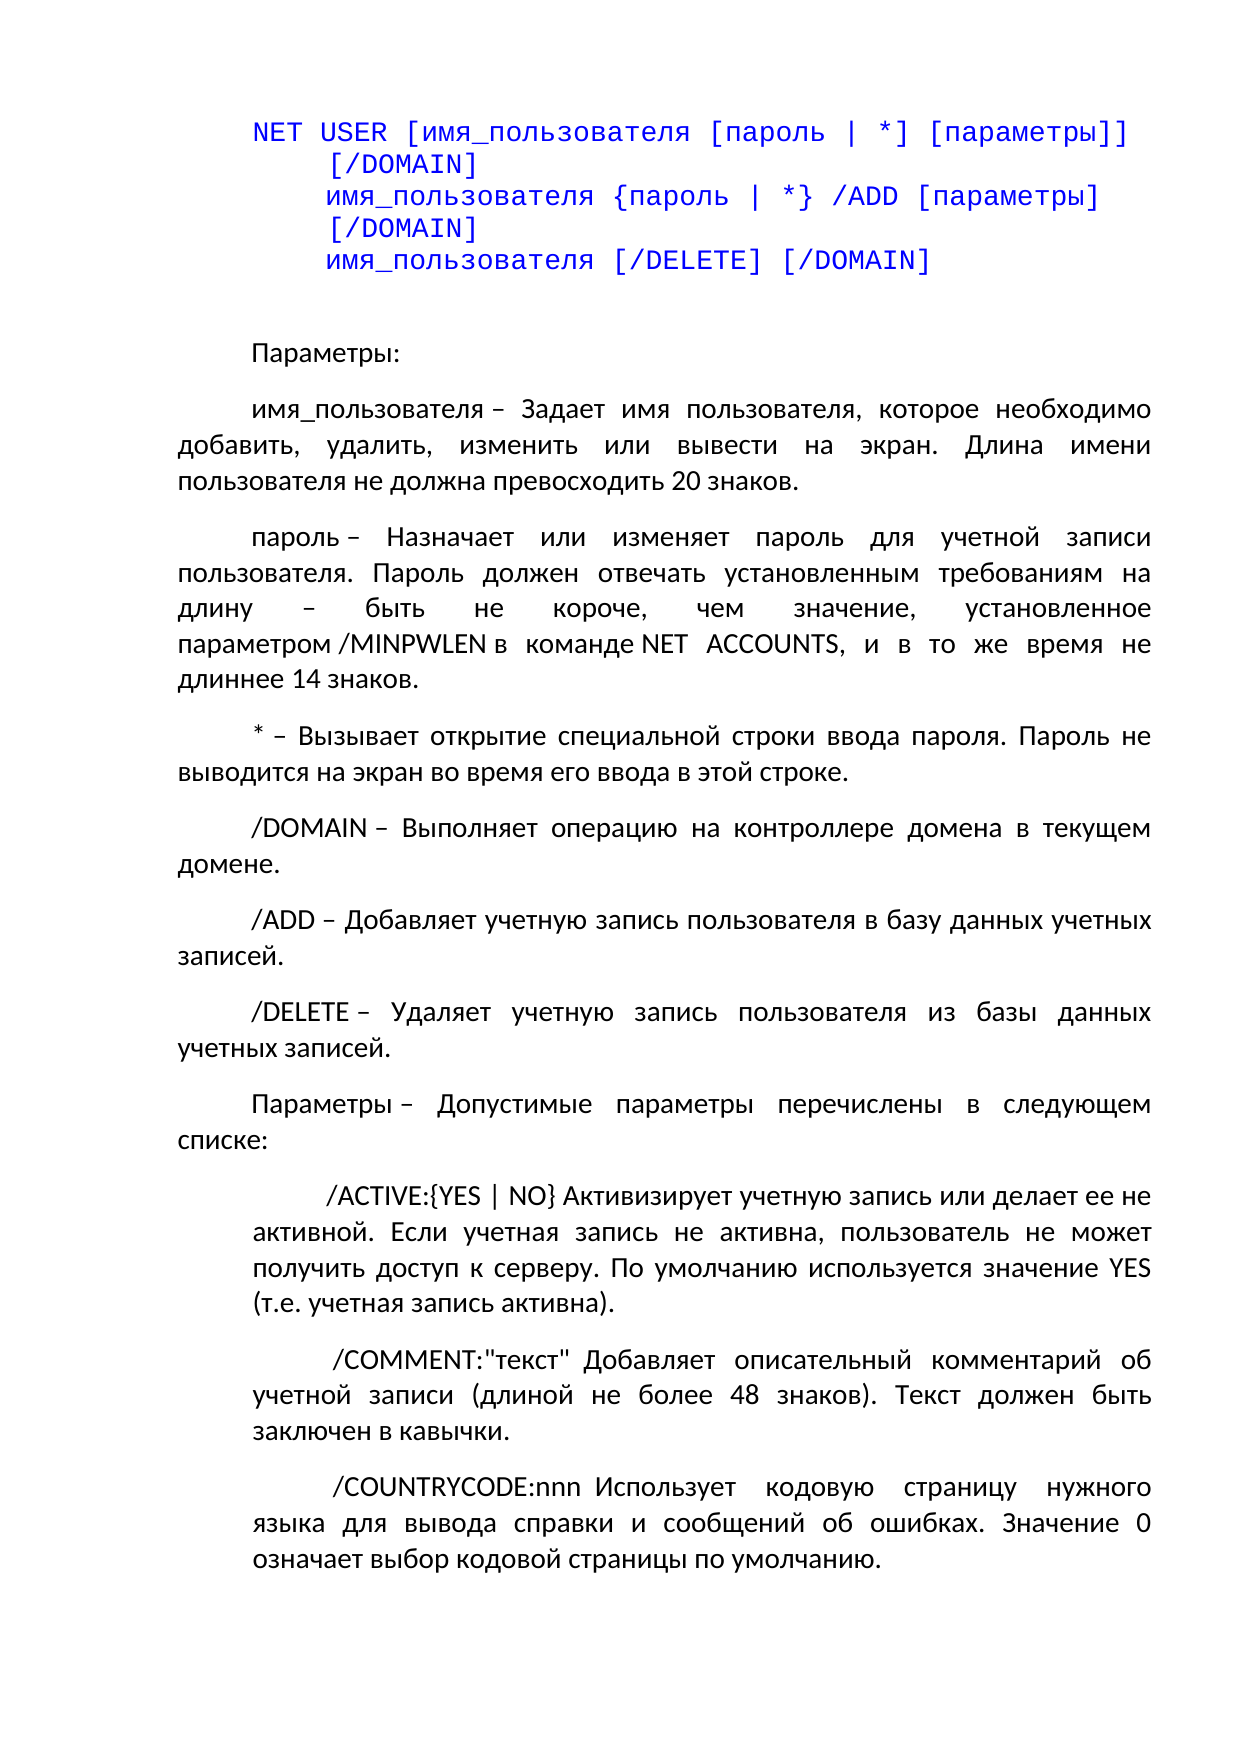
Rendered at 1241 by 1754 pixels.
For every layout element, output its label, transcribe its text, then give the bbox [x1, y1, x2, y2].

text Параметры: [177, 334, 1152, 369]
text /COMMENT:"текст" Добавляет описательный комментарий об учетной записи (длиной не более 48 знаков). Текст должен быть заключен в кавычки. [252, 1341, 1152, 1448]
text /COUNTRYCODE:nnn Использует кодовую страницу нужного языка для вывода справки и сообщений об ошибках. Значение 0 означает выбор кодовой страницы по умолчанию. [252, 1468, 1152, 1575]
text /ADD – Добавляет учетную запись пользователя в базу данных учетных записей. [177, 901, 1152, 972]
text NET USER [имя_пользователя [пароль | *] [параметры]] [/DOMAIN] [252, 118, 1152, 182]
text имя_пользователя – Задает имя пользователя, которое необходимо добавить, удалить, изменить или вывести на экран. Длина имени пользователя не должна превосходить 20 знаков. [177, 390, 1152, 497]
text * – Вызывает открытие специальной строки ввода пароля. Пароль не выводится на экран во время его ввода в этой строке. [177, 717, 1152, 788]
text имя_пользователя [/DELETE] [/DOMAIN] [325, 246, 1152, 277]
text пароль – Назначает или изменяет пароль для учетной записи пользователя. Пароль должен отвечать установленным требованиям на длину – быть не короче, чем значение, установленное параметром /MINPWLEN в команде NET ACCOUNTS, и в то же время не длиннее 14 знаков. [177, 518, 1152, 696]
text /ACTIVE:{YES | NO} Активизирует учетную запись или делает ее не активной. Если учетная запись не активна, пользователь не может получить доступ к серверу. По умолчанию используется значение YES (т.е. учетная запись активна). [252, 1177, 1152, 1320]
text /DELETE – Удаляет учетную запись пользователя из базы данных учетных записей. [177, 993, 1152, 1064]
text имя_пользователя {пароль | *} /ADD [параметры] [/DOMAIN] [325, 182, 1152, 246]
text /DOMAIN – Выполняет операцию на контроллере домена в текущем домене. [177, 809, 1152, 880]
text Параметры – Допустимые параметры перечислены в следующем списке: [177, 1085, 1152, 1157]
